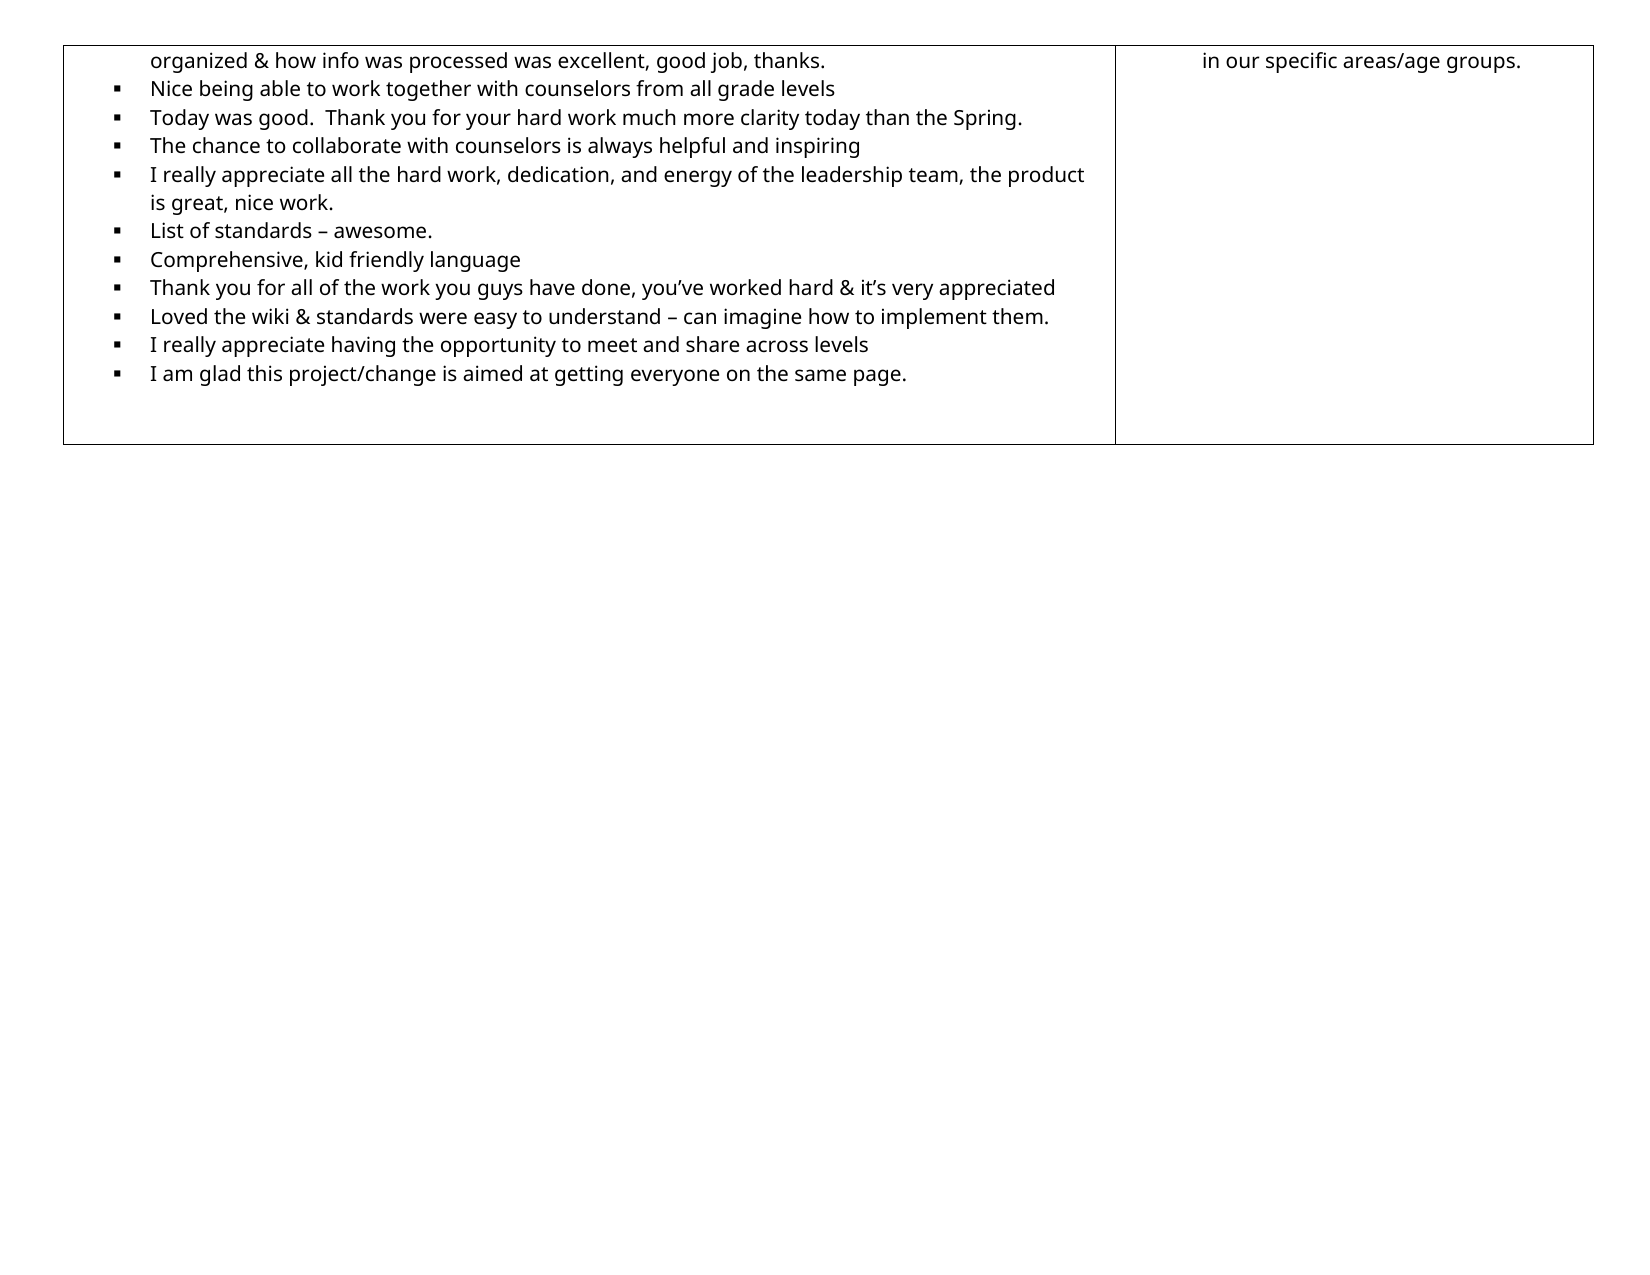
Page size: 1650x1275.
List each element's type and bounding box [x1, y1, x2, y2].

table_cell [64, 46, 1115, 444]
table_cell [1116, 46, 1593, 444]
